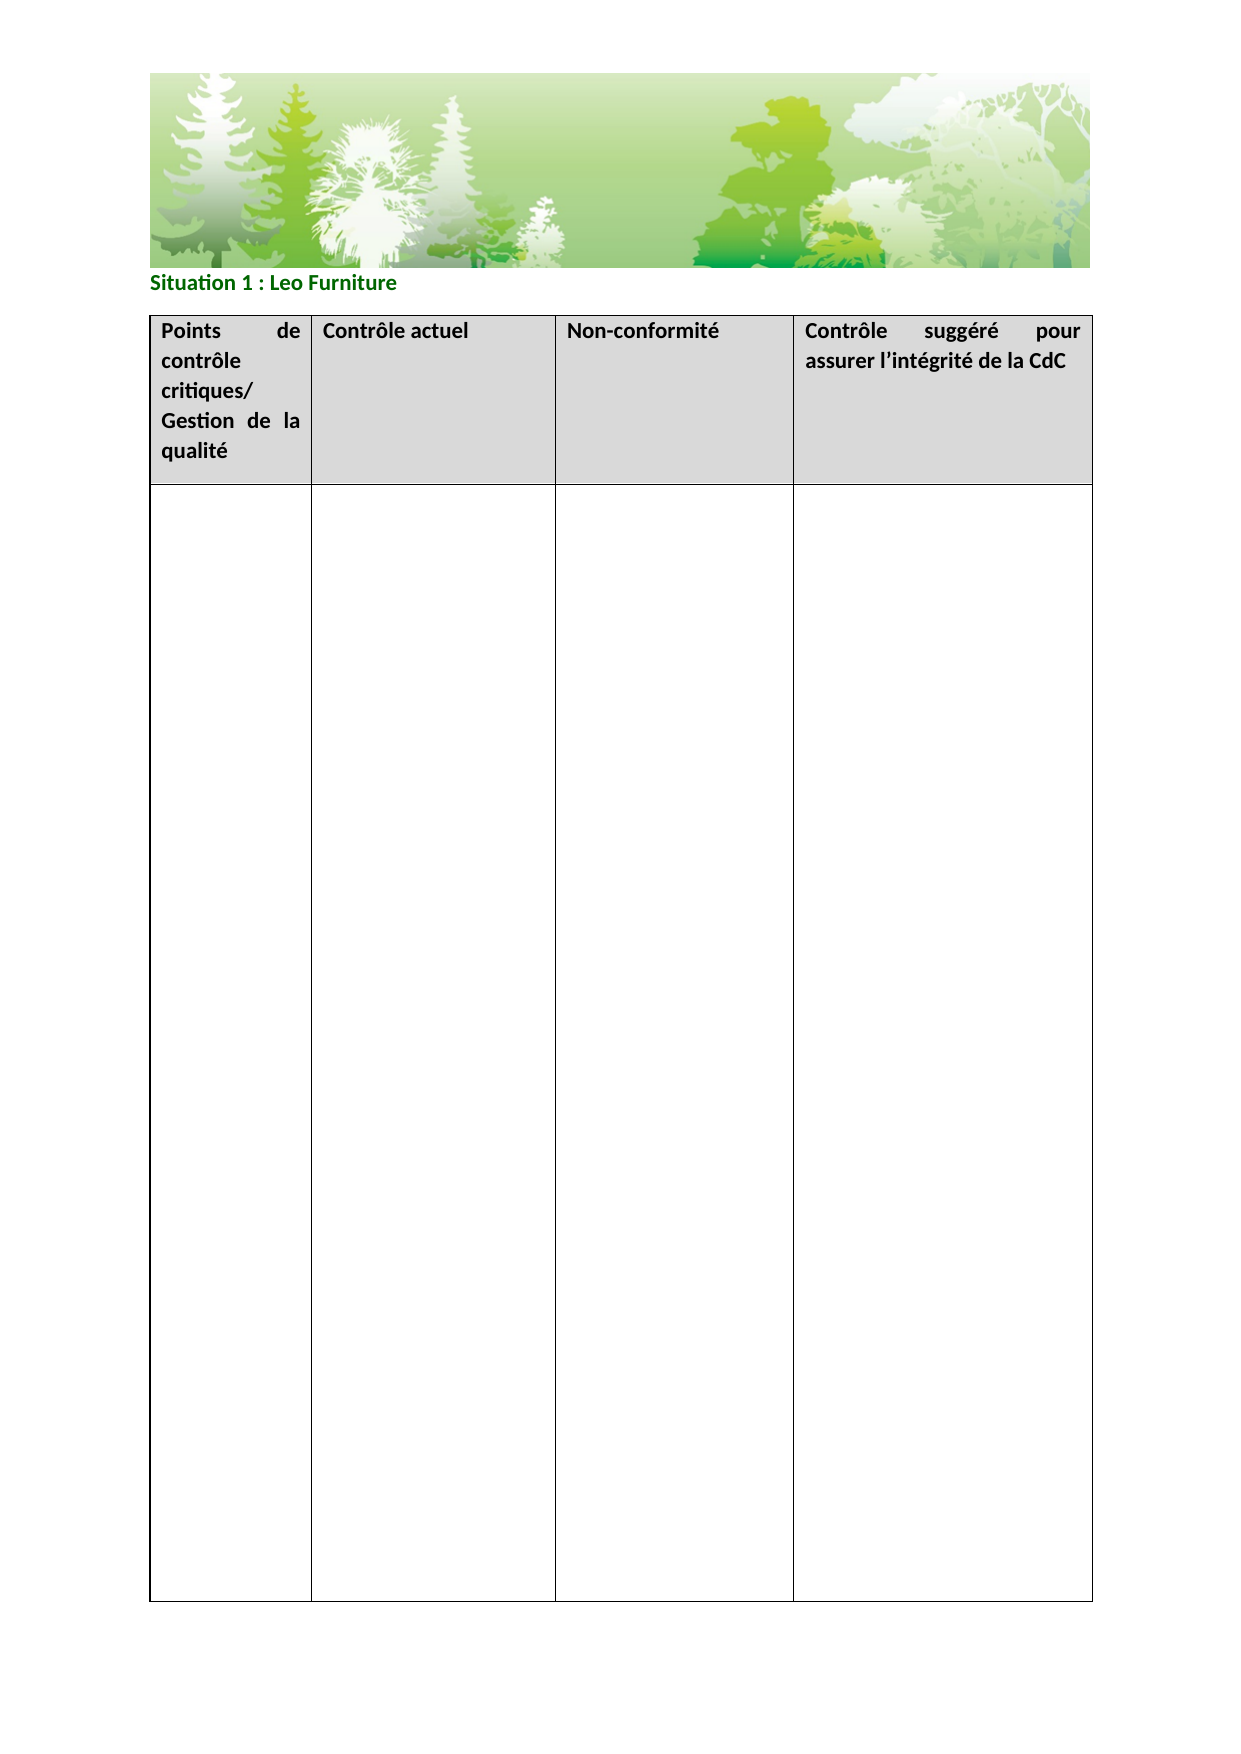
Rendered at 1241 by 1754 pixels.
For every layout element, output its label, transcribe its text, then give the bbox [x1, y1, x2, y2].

picture [150, 73, 1090, 268]
table_header Contrôle actuel [312, 316, 555, 483]
text Situation 1 : Leo Furniture [150, 268, 1090, 296]
table_cell [312, 485, 555, 1601]
table_cell [151, 485, 311, 1601]
table_cell [556, 485, 793, 1601]
table_cell [794, 485, 1092, 1601]
table_header Points de contrôle critiques/ Gestion de la qualité [151, 316, 311, 483]
table_header Contrôle suggéré pour assurer l’intégrité de la CdC [794, 316, 1092, 483]
table_header Non-conformité [556, 316, 793, 483]
